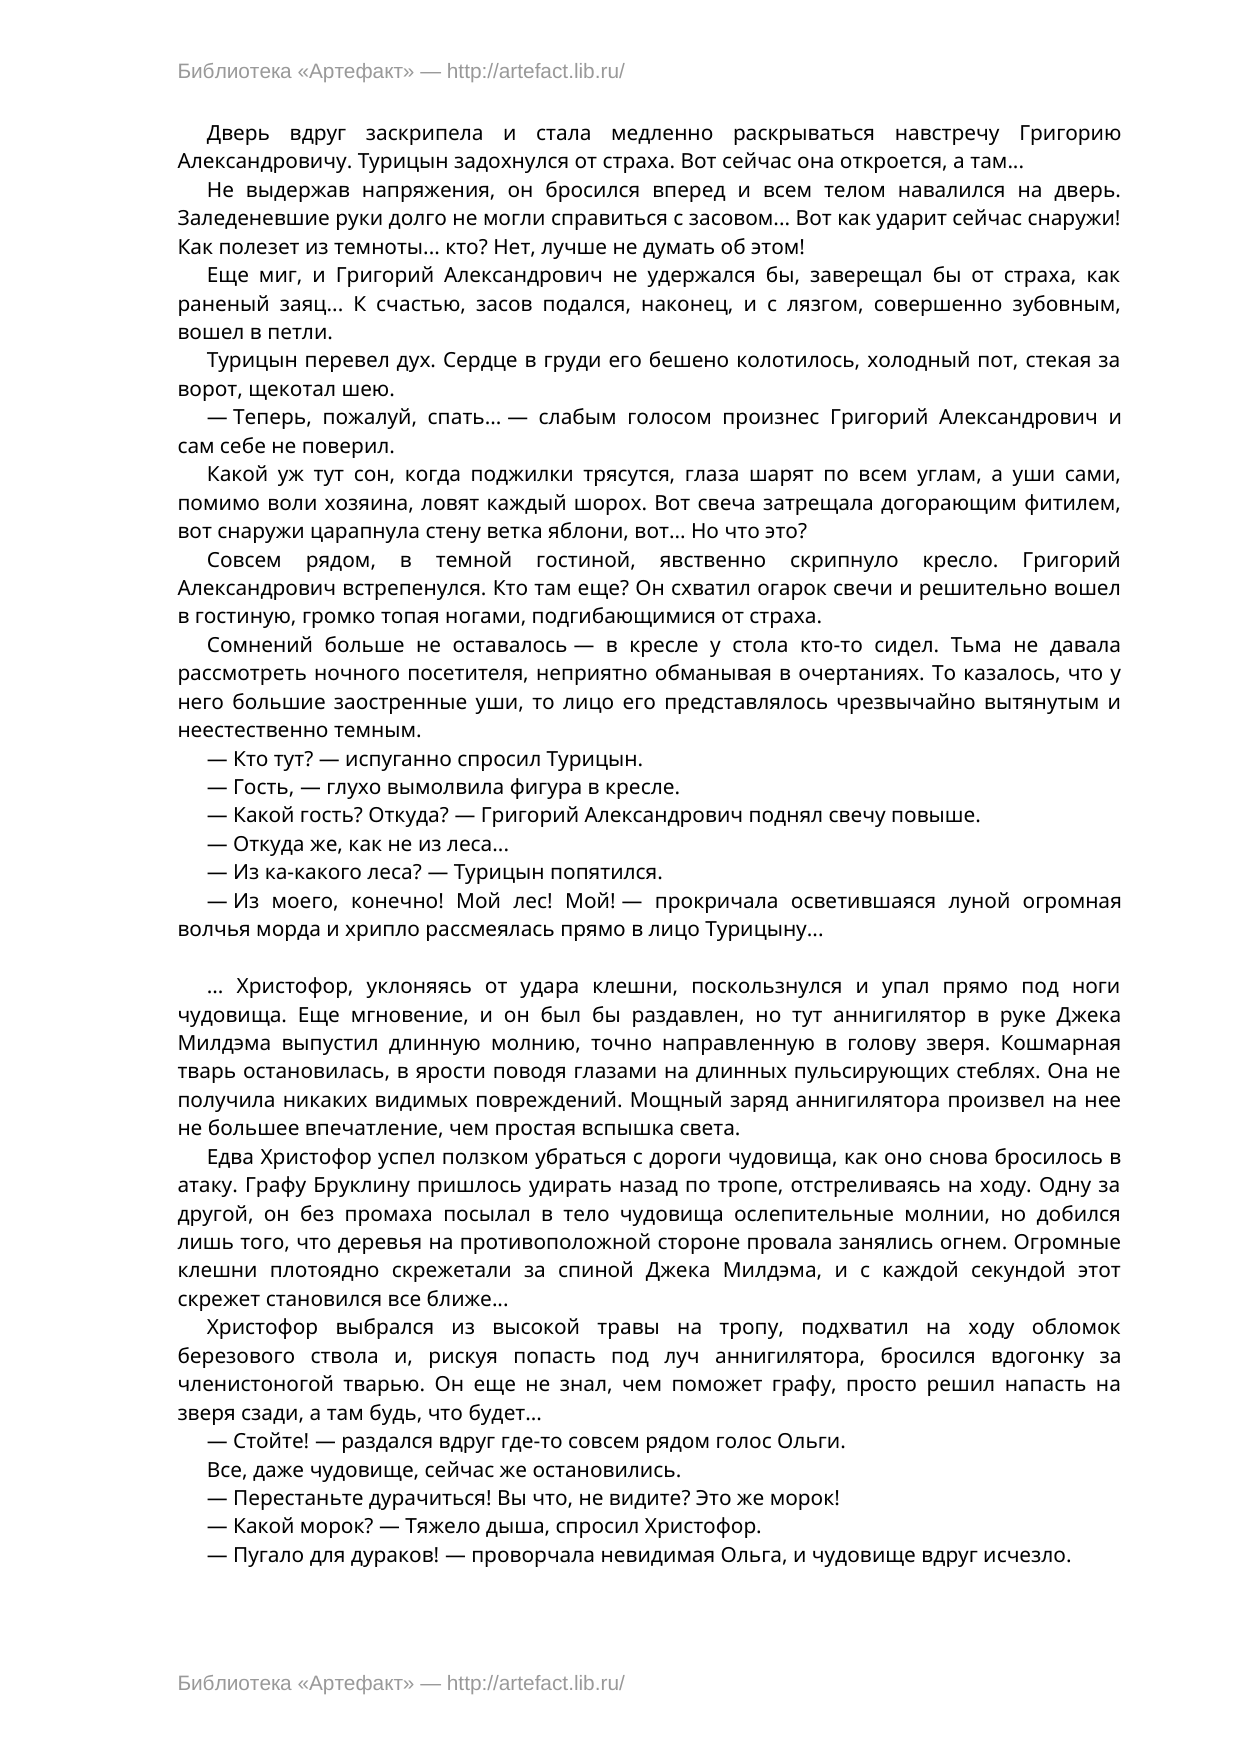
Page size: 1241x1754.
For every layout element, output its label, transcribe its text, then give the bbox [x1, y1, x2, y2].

text Сомнений больше не оставалось — в кресле у стола кто-то сидел. Тьма не давала рассмотреть ночного посетителя, неприятно обманывая в очертаниях. То казалось, что у него большие заостренные уши, то лицо его представлялось чрезвычайно вытянутым и неестественно темным. [177, 630, 1122, 744]
text Христофор выбрался из высокой травы на тропу, подхватил на ходу обломок березового ствола и, рискуя попасть под луч аннигилятора, бросился вдогонку за членистоногой тварью. Он еще не знал, чем поможет графу, просто решил напасть на зверя сзади, а там будь, что будет... [177, 1312, 1122, 1426]
text — Из ка-какого леса? — Турицын попятился. [177, 857, 1122, 886]
text — Какой морок? — Тяжело дыша, спросил Христофор. [177, 1512, 1122, 1540]
text Совсем рядом, в темной гостиной, явственно скрипнуло кресло. Григорий Александрович встрепенулся. Кто там еще? Он схватил огарок свечи и решительно вошел в гостиную, громко топая ногами, подгибающимися от страха. [177, 545, 1122, 630]
text — Гость, — глухо вымолвила фигура в кресле. [177, 772, 1122, 801]
text Турицын перевел дух. Сердце в груди его бешено колотилось, холодный пот, стекая за ворот, щекотал шею. [177, 346, 1122, 402]
text Какой уж тут сон, когда поджилки трясутся, глаза шарят по всем углам, а уши сами, помимо воли хозяина, ловят каждый шорох. Вот свеча затрещала догорающим фитилем, вот снаружи царапнула стену ветка яблони, вот... Но что это? [177, 459, 1122, 545]
text — Пугало для дураков! — проворчала невидимая Ольга, и чудовище вдруг исчезло. [177, 1540, 1122, 1568]
text Не выдержав напряжения, он бросился вперед и всем телом навалился на дверь. Заледеневшие руки долго не могли справиться с засовом... Вот как ударит сейчас снаружи! Как полезет из темноты... кто? Нет, лучше не думать об этом! [177, 175, 1122, 260]
text — Перестаньте дурачиться! Вы что, не видите? Это же морок! [177, 1483, 1122, 1512]
text ... Христофор, уклоняясь от удара клешни, поскользнулся и упал прямо под ноги чудовища. Еще мгновение, и он был бы раздавлен, но тут аннигилятор в руке Джека Милдэма выпустил длинную молнию, точно направленную в голову зверя. Кошмарная тварь остановилась, в ярости поводя глазами на длинных пульсирующих стеблях. Она не получила никаких видимых повреждений. Мощный заряд аннигилятора произвел на нее не большее впечатление, чем простая вспышка света. [177, 971, 1122, 1142]
text Все, даже чудовище, сейчас же остановились. [177, 1455, 1122, 1483]
text — Стойте! — раздался вдруг где-то совсем рядом голос Ольги. [177, 1426, 1122, 1455]
text Дверь вдруг заскрипела и стала медленно раскрываться навстречу Григорию Александровичу. Турицын задохнулся от страха. Вот сейчас она откроется, а там... [177, 118, 1122, 175]
text — Откуда же, как не из леса... [177, 829, 1122, 857]
text — Какой гость? Откуда? — Григорий Александрович поднял свечу повыше. [177, 801, 1122, 829]
text — Кто тут? — испуганно спросил Турицын. [177, 744, 1122, 772]
text Едва Христофор успел ползком убраться с дороги чудовища, как оно снова бросилось в атаку. Графу Бруклину пришлось удирать назад по тропе, отстреливаясь на ходу. Одну за другой, он без промаха посылал в тело чудовища ослепительные молнии, но добился лишь того, что деревья на противоположной стороне провала занялись огнем. Огромные клешни плотоядно скрежетали за спиной Джека Милдэма, и с каждой секундой этот скрежет становился все ближе... [177, 1142, 1122, 1312]
text Еще миг, и Григорий Александрович не удержался бы, заверещал бы от страха, как раненый заяц... К счастью, засов подался, наконец, и с лязгом, совершенно зубовным, вошел в петли. [177, 260, 1122, 346]
text — Из моего, конечно! Мой лес! Мой! — прокричала осветившаяся луной огромная волчья морда и хрипло рассмеялась прямо в лицо Турицыну... [177, 886, 1122, 943]
text — Теперь, пожалуй, спать... — слабым голосом произнес Григорий Александрович и сам себе не поверил. [177, 402, 1122, 459]
